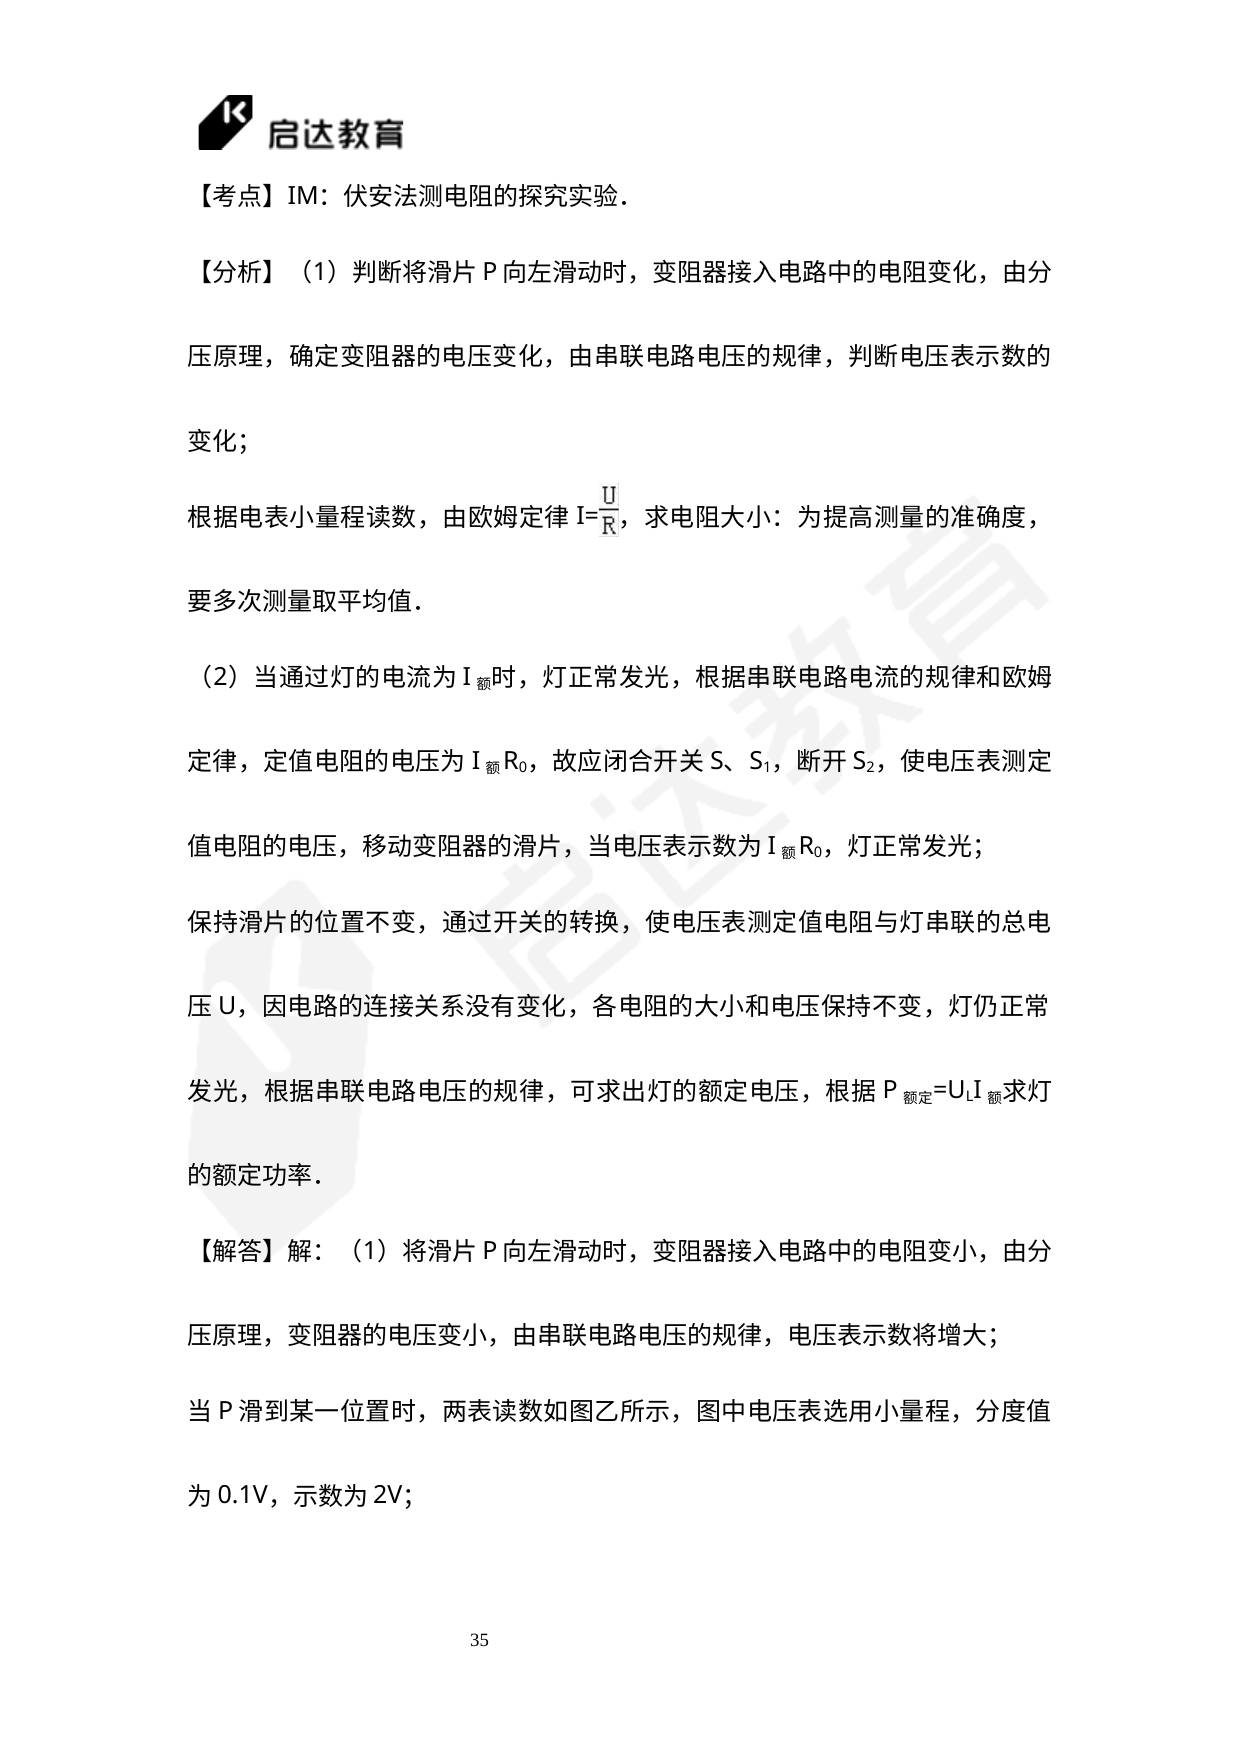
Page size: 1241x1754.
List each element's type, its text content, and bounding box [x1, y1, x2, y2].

text 【考点】IM：伏安法测电阻的探究实验． [187, 162, 1053, 227]
picture [198, 95, 404, 150]
picture [598, 482, 619, 537]
text 保持滑片的位置不变，通过开关的转换，使电压表测定值电阻与灯串联的总电压U，因电路的连接关系没有变化，各电阻的大小和电压保持不变，灯仍正常发光，根据串联电路电压的规律，可求出灯的额定电压，根据P额定=ULI额求灯的额定功率． [187, 888, 1053, 1206]
text 根据电表小量程读数，由欧姆定律I=，求电阻大小：为提高测量的准确度，要多次测量取平均值． [187, 483, 1053, 632]
text 【解答】解：（1）将滑片P向左滑动时，变阻器接入电路中的电阻变小，由分压原理，变阻器的电压变小，由串联电路电压的规律，电压表示数将增大； [187, 1217, 1053, 1366]
text 当P滑到某一位置时，两表读数如图乙所示，图中电压表选用小量程，分度值为0.1V，示数为2V； [187, 1377, 1053, 1527]
text （2）当通过灯的电流为I额时，灯正常发光，根据串联电路电流的规律和欧姆定律，定值电阻的电压为I额R0，故应闭合开关S、S1，断开S2，使电压表测定值电阻的电压，移动变阻器的滑片，当电压表示数为I额R0，灯正常发光； [187, 643, 1053, 877]
text 【分析】（1）判断将滑片P向左滑动时，变阻器接入电路中的电阻变化，由分压原理，确定变阻器的电压变化，由串联电路电压的规律，判断电压表示数的变化； [187, 238, 1053, 472]
